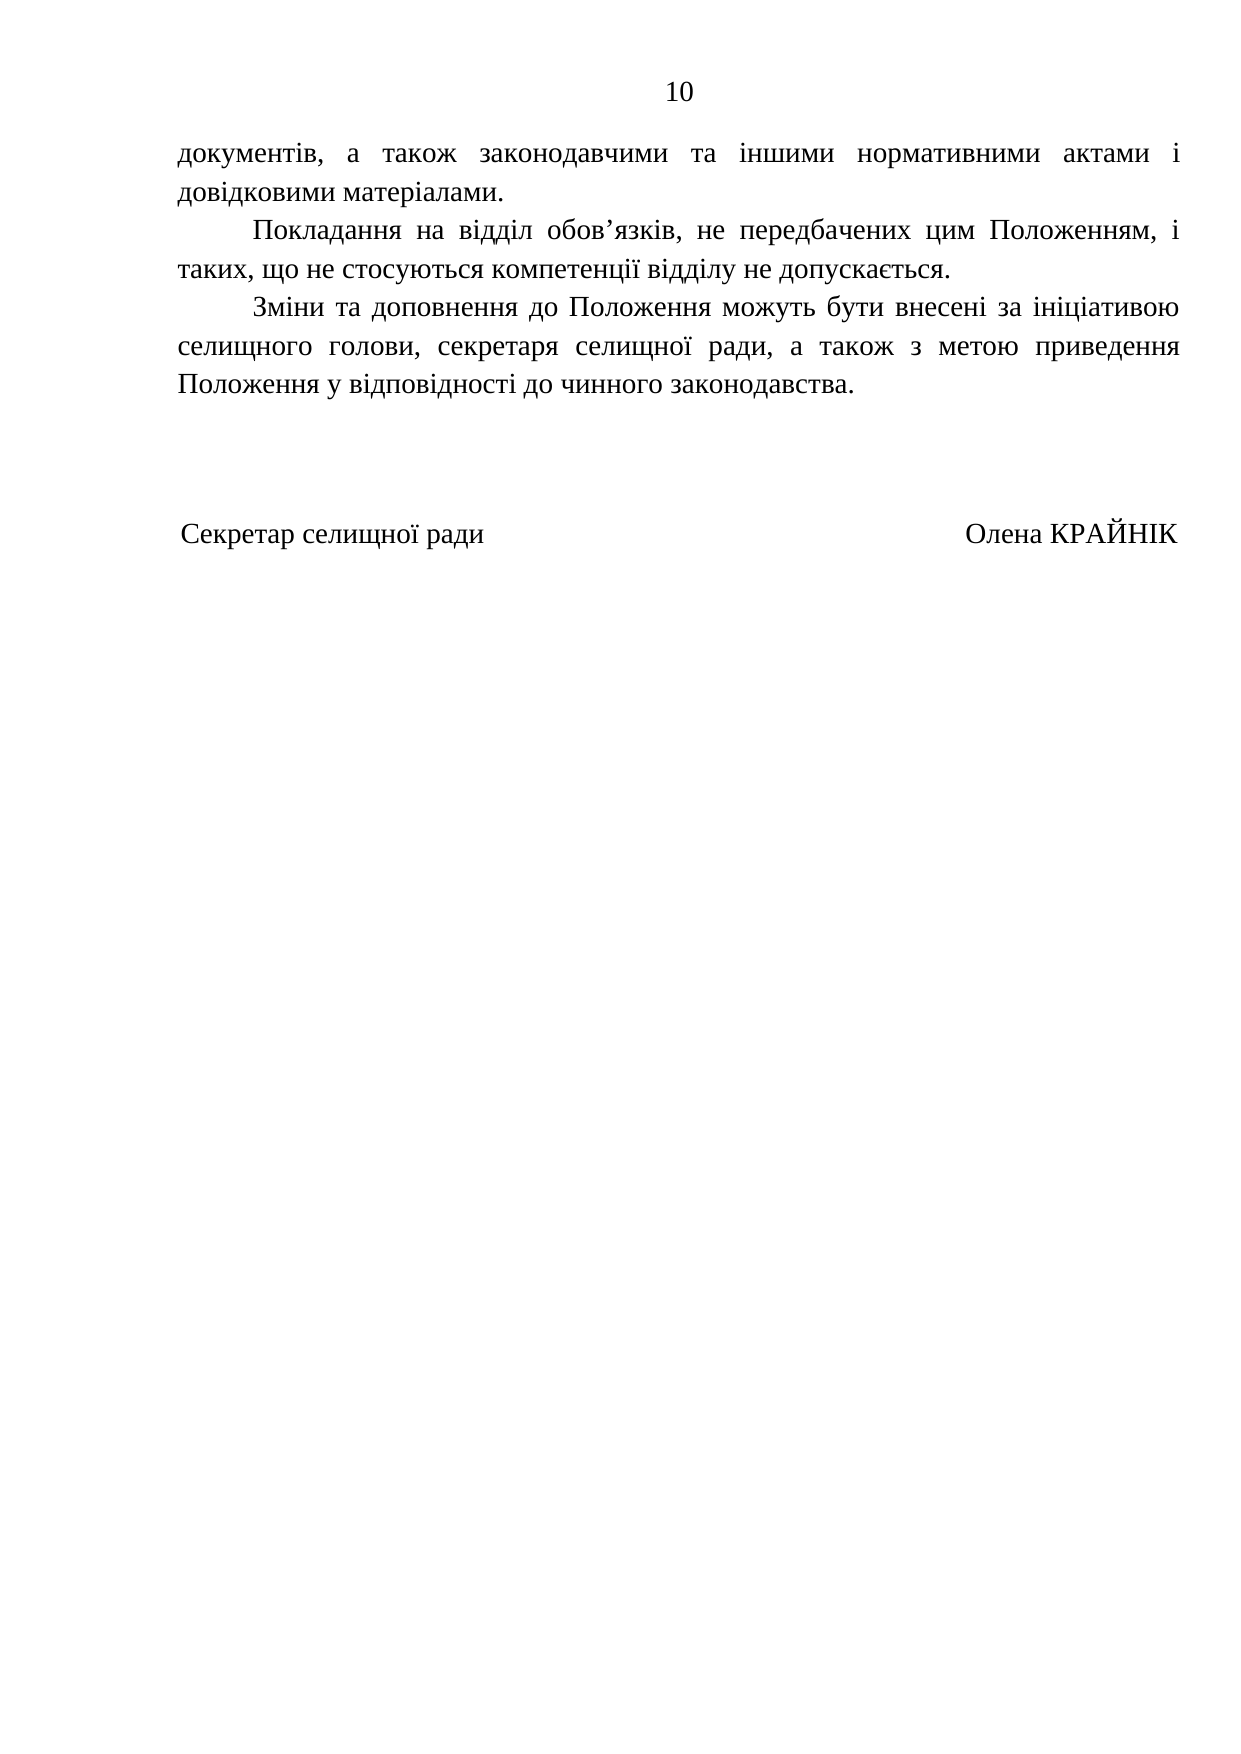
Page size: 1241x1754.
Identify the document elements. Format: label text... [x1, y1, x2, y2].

text Покладання на відділ обов’язків, не передбачених цим Положенням, і таких, що не стосуються компетенції відділу не допускається. [177, 212, 1181, 284]
text Секретар селищної ради Олена КРАЙНІК [177, 516, 1181, 549]
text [177, 135, 1181, 207]
text Зміни та доповнення до Положення можуть бути внесені за ініціативою селищного голови, секретаря селищної ради, а також з метою приведення Положення у відповідності до чинного законодавства. [177, 289, 1181, 400]
